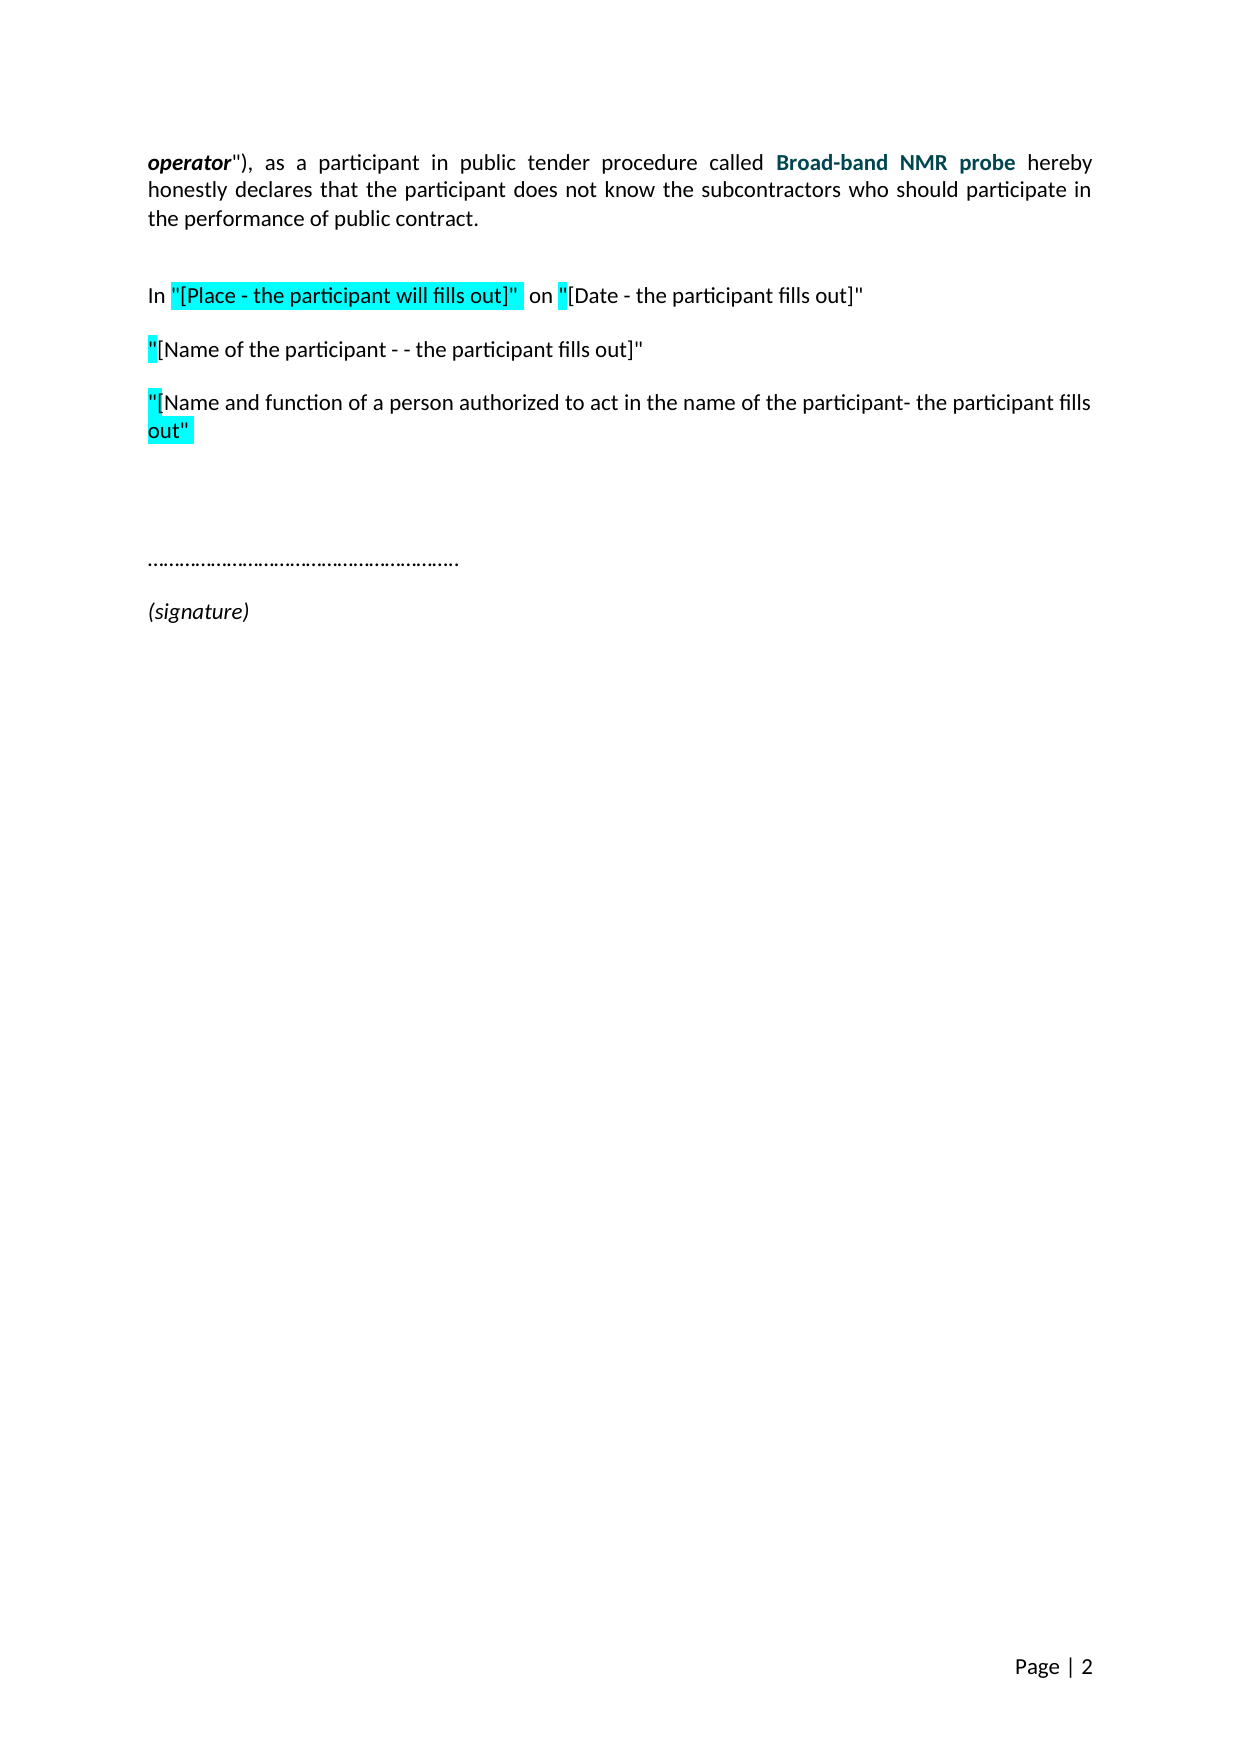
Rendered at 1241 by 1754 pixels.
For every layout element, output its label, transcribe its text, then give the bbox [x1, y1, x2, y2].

text (signature) [148, 597, 1093, 625]
text ………………………………………………….. [148, 544, 1093, 572]
text In on [148, 282, 171, 310]
text In on [567, 282, 1093, 310]
text In on [524, 282, 558, 310]
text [148, 148, 1093, 232]
